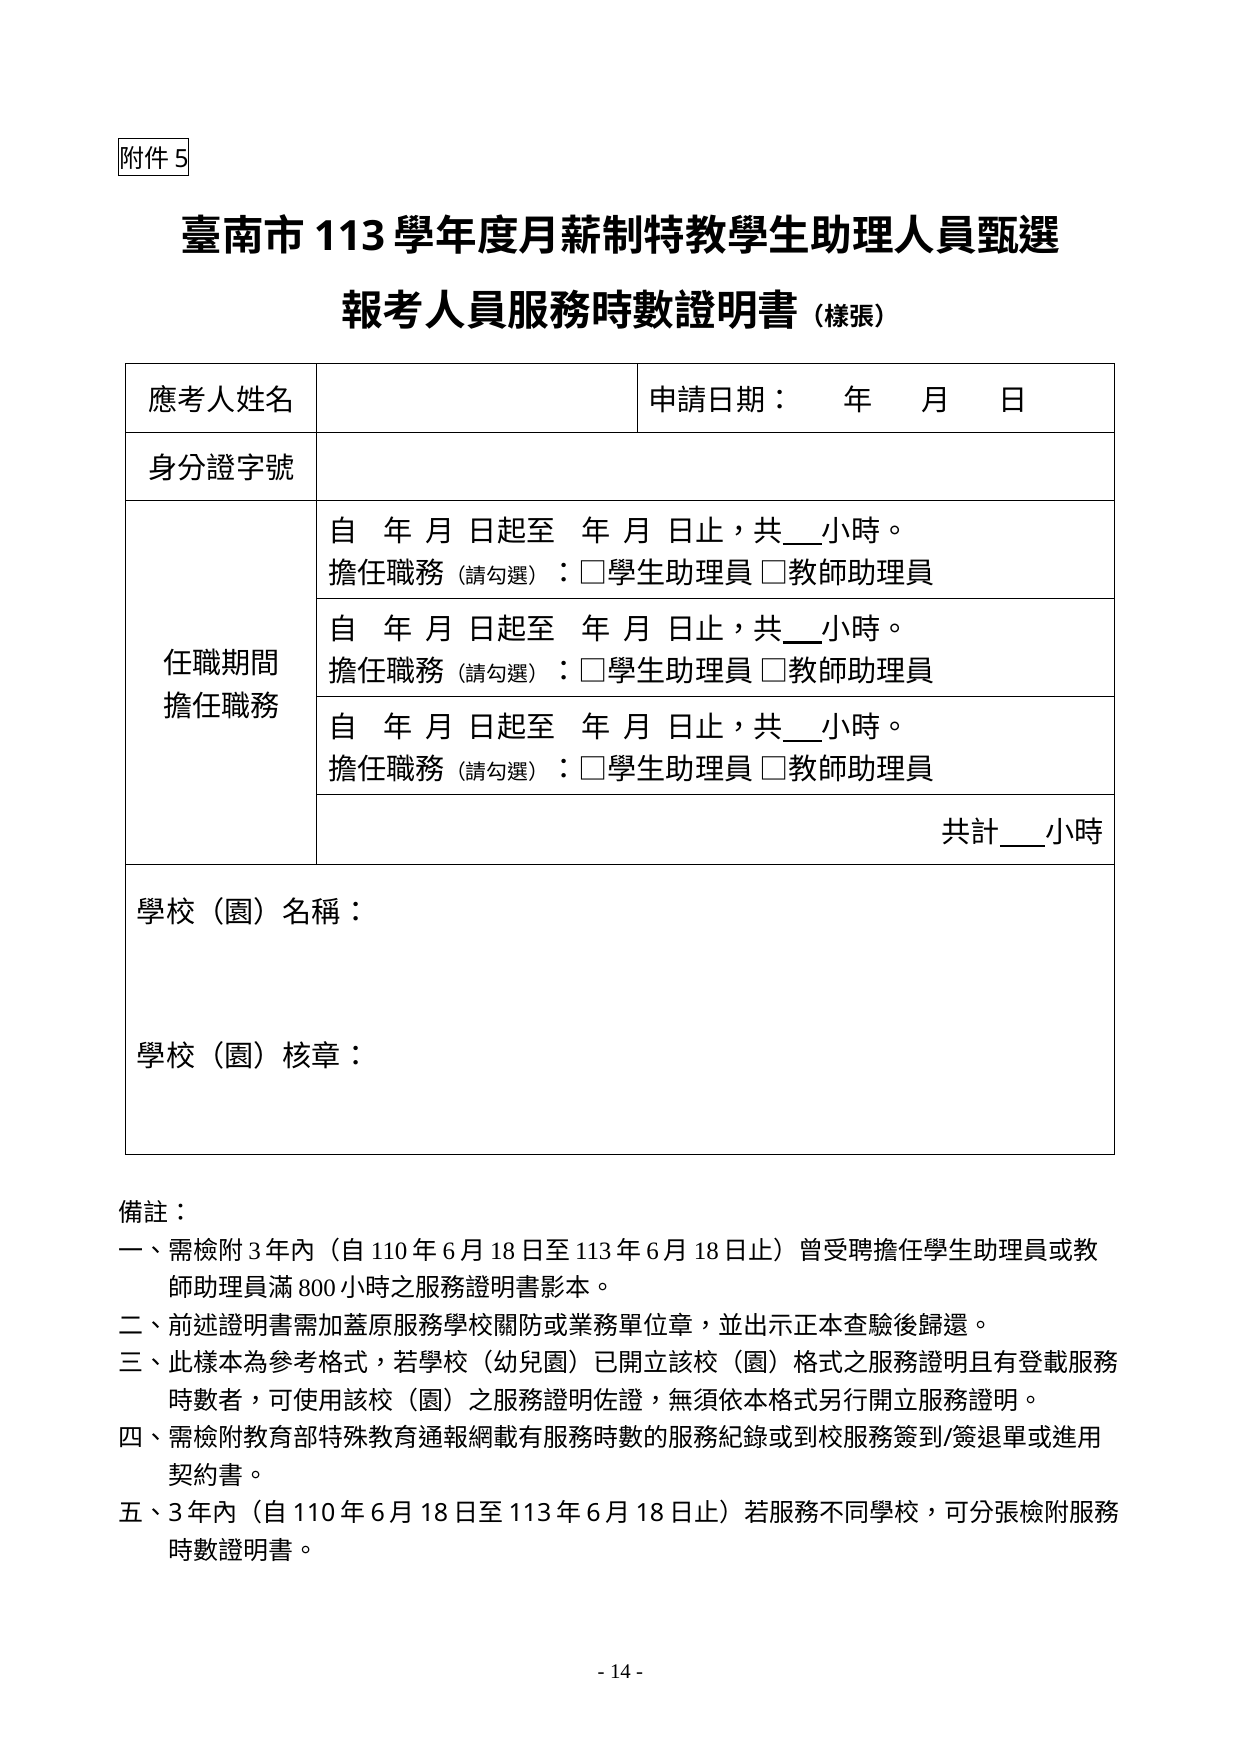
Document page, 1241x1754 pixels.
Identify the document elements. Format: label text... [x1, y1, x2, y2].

table_cell 任職期間 擔任職務 [126, 501, 316, 864]
table_cell 自 年 月 日起至 年 月 日止，共 小時。 擔任職務（請勾選）：□學生助理員 □教師助理員 [317, 501, 1114, 598]
text 臺南市113學年度月薪制特教學生助理人員甄選 [118, 194, 1122, 269]
table_cell 共計 小時 [317, 795, 1114, 864]
table_cell 身分證字號 [126, 433, 316, 500]
table_cell 自 年 月 日起至 年 月 日止，共 小時。 擔任職務（請勾選）：□學生助理員 □教師助理員 [317, 697, 1114, 794]
text 三、此樣本為參考格式，若學校（幼兒園）已開立該校（園）格式之服務證明且有登載服務時數者，可使用該校（園）之服務證明佐證，無須依本格式另行開立服務證明。 [118, 1342, 1122, 1417]
table_cell 學校（園）名稱： [126, 865, 1114, 954]
table_cell 自 年 月 日起至 年 月 日止，共 小時。 擔任職務（請勾選）：□學生助理員 □教師助理員 [317, 599, 1114, 696]
text 五、3年內（自110年6月18日至113年6月18日止）若服務不同學校，可分張檢附服務時數證明書。 [118, 1492, 1122, 1567]
table_cell 學校（園）核章： [126, 954, 1114, 1153]
text 二、前述證明書需加蓋原服務學校關防或業務單位章，並出示正本查驗後歸還。 [118, 1304, 1122, 1342]
text 一、需檢附3年內（自110年6月18日至113年6月18日止）曾受聘擔任學生助理員或教師助理員滿800小時之服務證明書影本。 [118, 1229, 1122, 1304]
text 報考人員服務時數證明書（樣張） [118, 269, 1122, 344]
text 附件5 [118, 119, 1122, 194]
table_header 應考人姓名 [126, 364, 316, 432]
table_header [317, 364, 637, 432]
text 四、需檢附教育部特殊教育通報網載有服務時數的服務紀錄或到校服務簽到/簽退單或進用契約書。 [118, 1417, 1122, 1492]
table_header 申請日期： 年 月 日 [638, 364, 1114, 432]
table_cell [317, 433, 1114, 500]
text 備註： [118, 1192, 1122, 1229]
